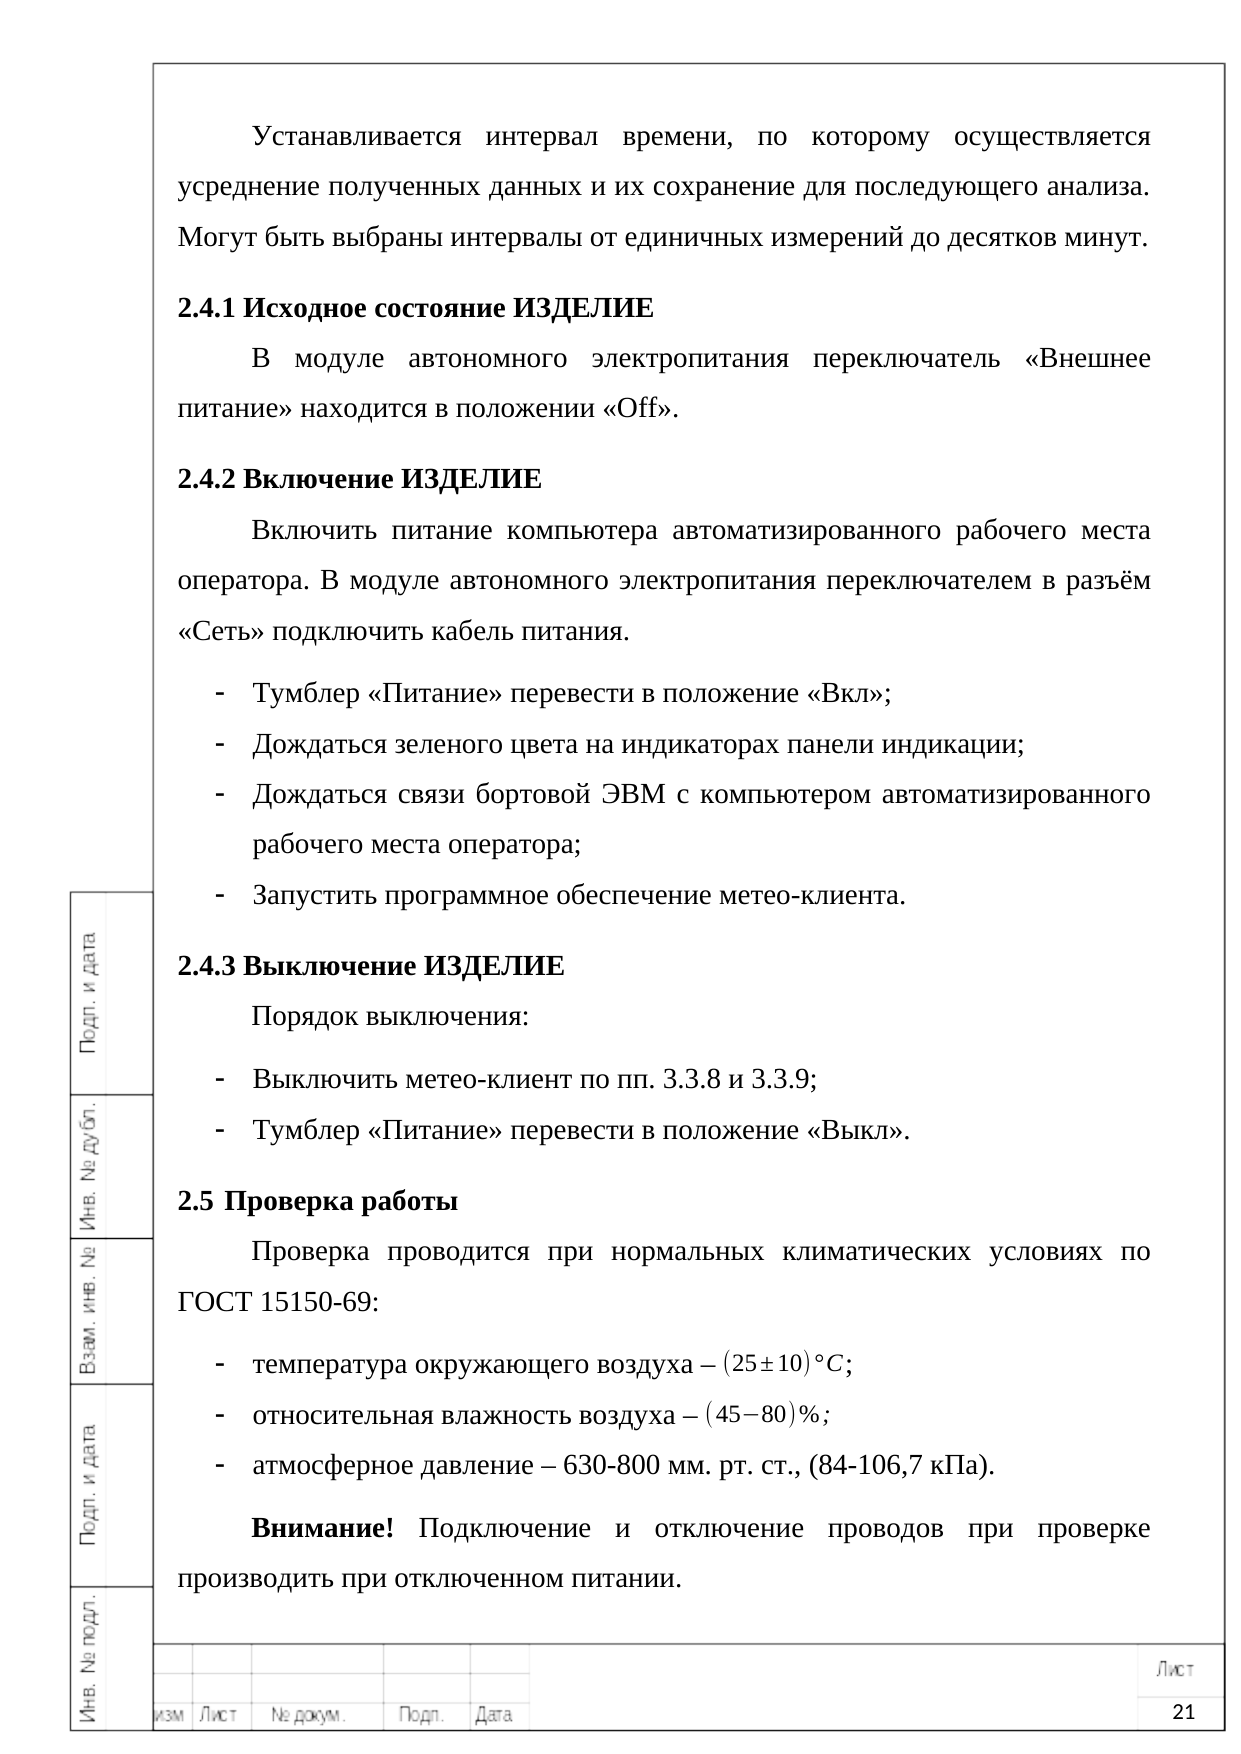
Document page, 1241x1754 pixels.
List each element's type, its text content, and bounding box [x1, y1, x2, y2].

list Тумблер «Питание» перевести в положение «Вкл»; [215, 675, 1152, 709]
list Дождаться связи бортовой ЭВМ с компьютером автоматизированного рабочего места оператора; [215, 776, 1152, 860]
subtitle 2.4.3 Выключение ИЗДЕЛИЕ [177, 948, 1152, 982]
subtitle Проверка работы [177, 1183, 1152, 1217]
list Выключить метео-клиент по пп. 3.3.8 и 3.3.9; [215, 1061, 1152, 1095]
list температура окружающего воздуха – ; [215, 1346, 1152, 1380]
subtitle 2.4.1 Исходное состояние ИЗДЕЛИЕ [177, 290, 1152, 323]
text Порядок выключения: [177, 998, 1152, 1032]
text Внимание! Подключение и отключение проводов при проверке производить при отключенном питании. [177, 1510, 1152, 1594]
list Дождаться зеленого цвета на индикаторах панели индикации; [215, 726, 1152, 759]
text Проверка проводится при нормальных климатических условиях по ГОСТ 15150-69: [177, 1233, 1152, 1317]
list атмосферное давление – 630-800 мм. рт. ст., (84-106,7 кПа). [215, 1447, 1152, 1481]
list Запустить программное обеспечение метео-клиента. [215, 877, 1152, 911]
text Устанавливается интервал времени, по которому осуществляется усреднение полученных данных и их сохранение для последующего анализа. Могут быть выбраны интервалы от единичных измерений до десятков минут. [177, 118, 1152, 252]
subtitle 2.4.2 Включение ИЗДЕЛИЕ [177, 462, 1152, 495]
list Тумблер «Питание» перевести в положение «Выкл». [215, 1112, 1152, 1145]
list относительная влажность воздуха – [215, 1397, 1152, 1431]
text Включить питание компьютера автоматизированного рабочего места оператора. В модуле автономного электропитания переключателем в разъём «Сеть» подключить кабель питания. [177, 512, 1152, 646]
text В модуле автономного электропитания переключатель «Внешнее питание» находится в положении «Оff». [177, 340, 1152, 424]
